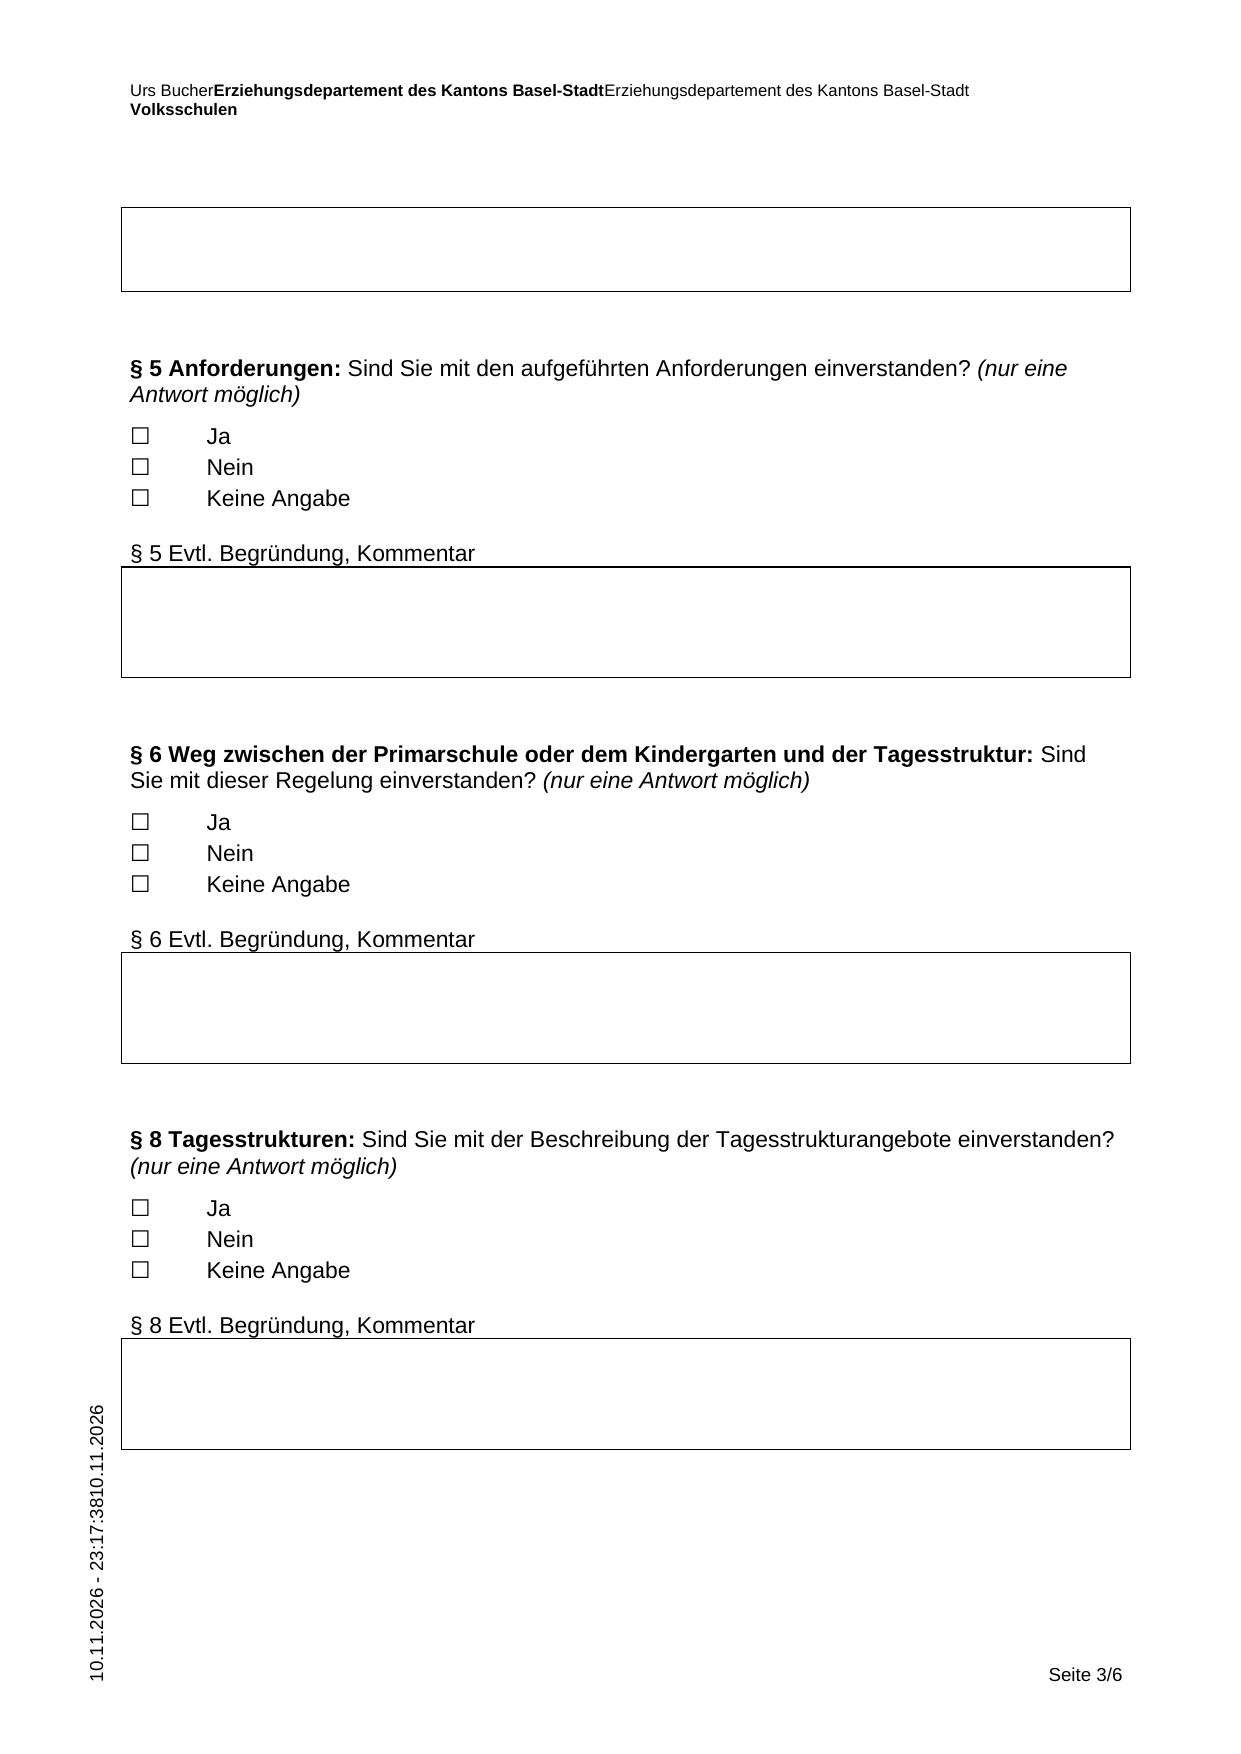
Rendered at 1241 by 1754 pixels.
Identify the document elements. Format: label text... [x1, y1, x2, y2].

text § 6 Weg zwischen der Primarschule oder dem Kindergarten und der Tagesstruktur: Sind Sie mit dieser Regelung einverstanden? (nur eine Antwort möglich) [130, 741, 1122, 793]
text § 8 Evtl. Begründung, Kommentar [130, 1312, 1122, 1338]
text Nein [130, 1223, 1122, 1254]
text § 5 Anforderungen: Sind Sie mit den aufgeführten Anforderungen einverstanden? (nur eine Antwort möglich) [130, 355, 1122, 407]
text Keine Angabe [130, 482, 1122, 514]
text Nein [130, 837, 1122, 868]
text Keine Angabe [130, 868, 1122, 899]
text Ja [130, 806, 1122, 837]
text Keine Angabe [130, 1254, 1122, 1285]
text § 8 Tagesstrukturen: Sind Sie mit der Beschreibung der Tagesstrukturangebote einverstanden? (nur eine Antwort möglich) [130, 1126, 1122, 1179]
text Ja [130, 1192, 1122, 1223]
text Nein [130, 451, 1122, 482]
text § 5 Evtl. Begründung, Kommentar [130, 540, 1122, 566]
text Ja [130, 420, 1122, 451]
text § 6 Evtl. Begründung, Kommentar [130, 926, 1122, 952]
